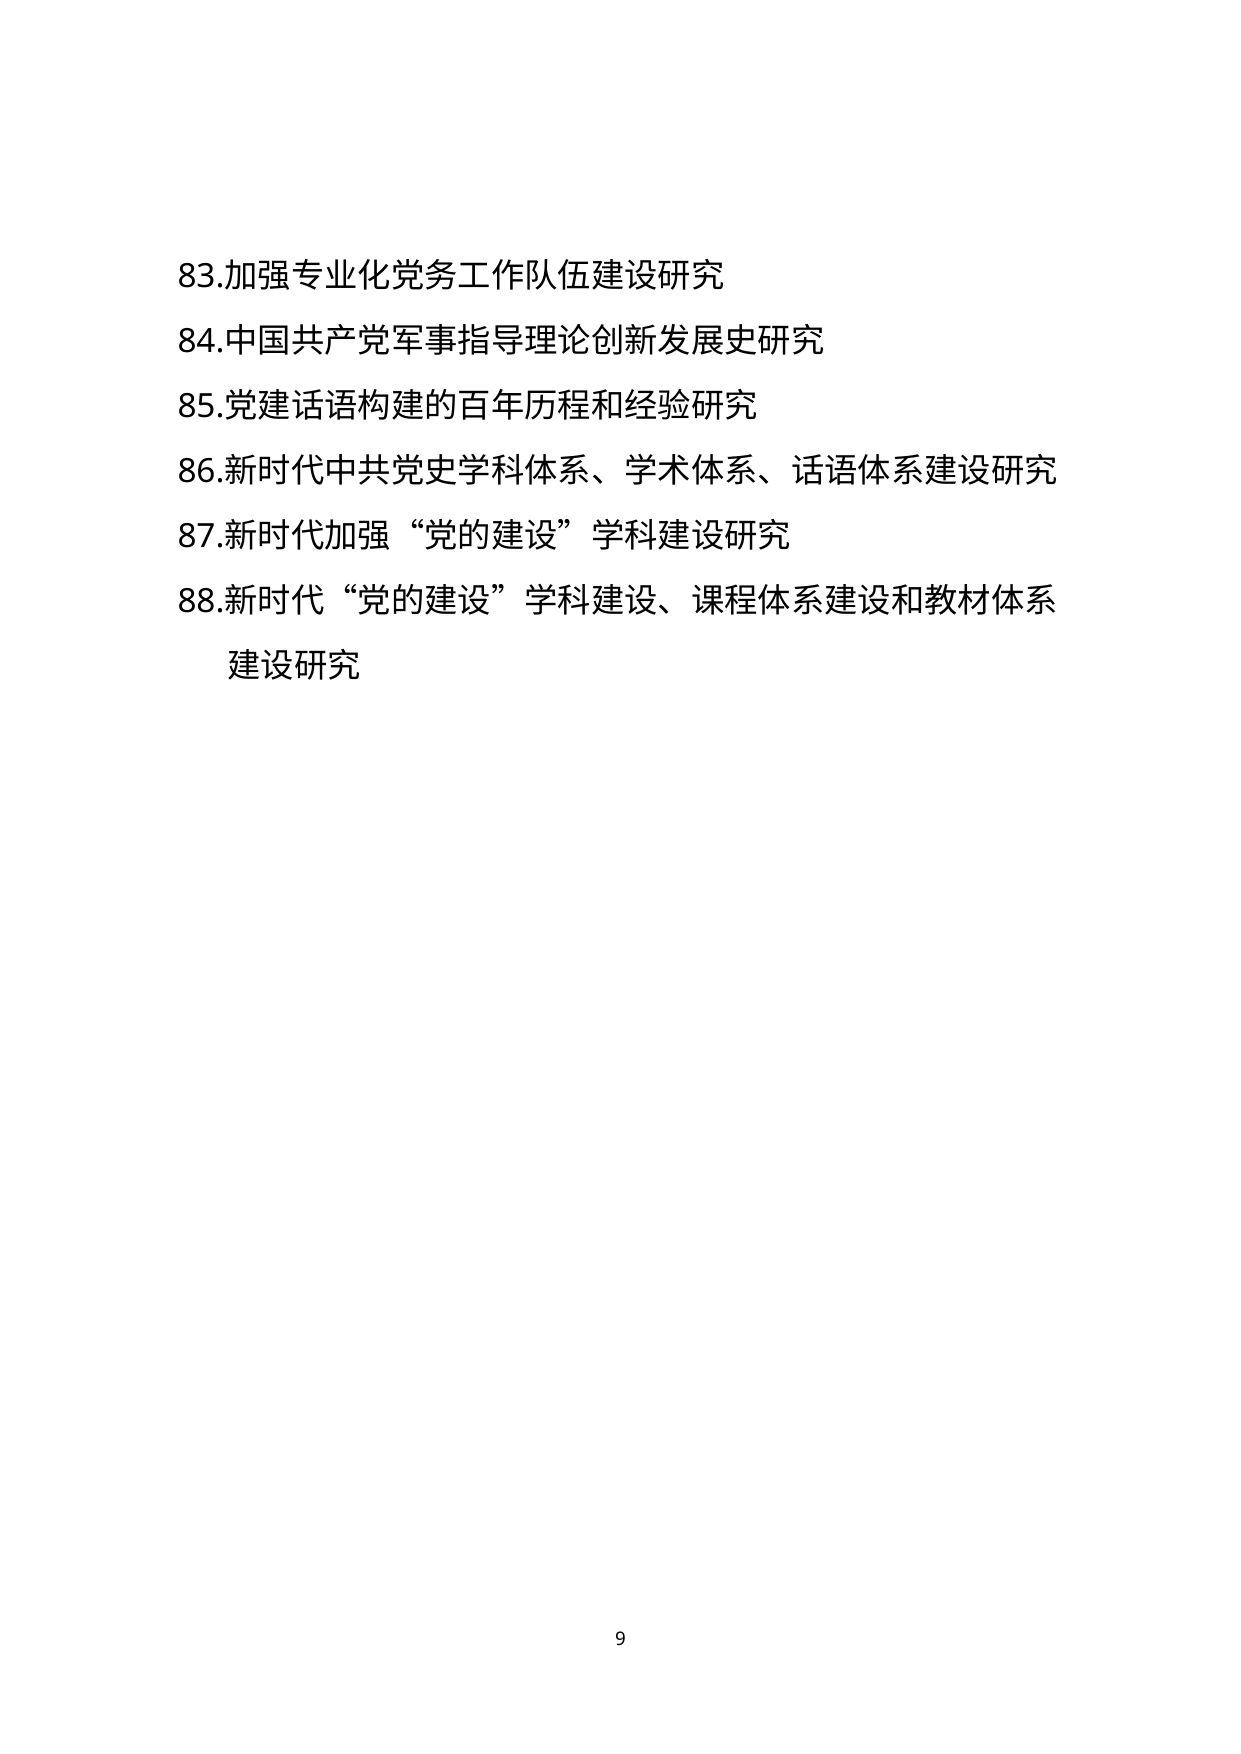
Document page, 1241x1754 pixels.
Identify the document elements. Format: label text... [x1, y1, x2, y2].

text 85.党建话语构建的百年历程和经验研究 [177, 370, 1063, 435]
text 88.新时代“党的建设”学科建设、课程体系建设和教材体系建设研究 [177, 565, 1063, 695]
text 86.新时代中共党史学科体系、学术体系、话语体系建设研究 [177, 435, 1063, 500]
text 84.中国共产党军事指导理论创新发展史研究 [177, 305, 1063, 370]
text 83.加强专业化党务工作队伍建设研究 [177, 240, 1063, 305]
text 87.新时代加强“党的建设”学科建设研究 [177, 500, 1063, 565]
